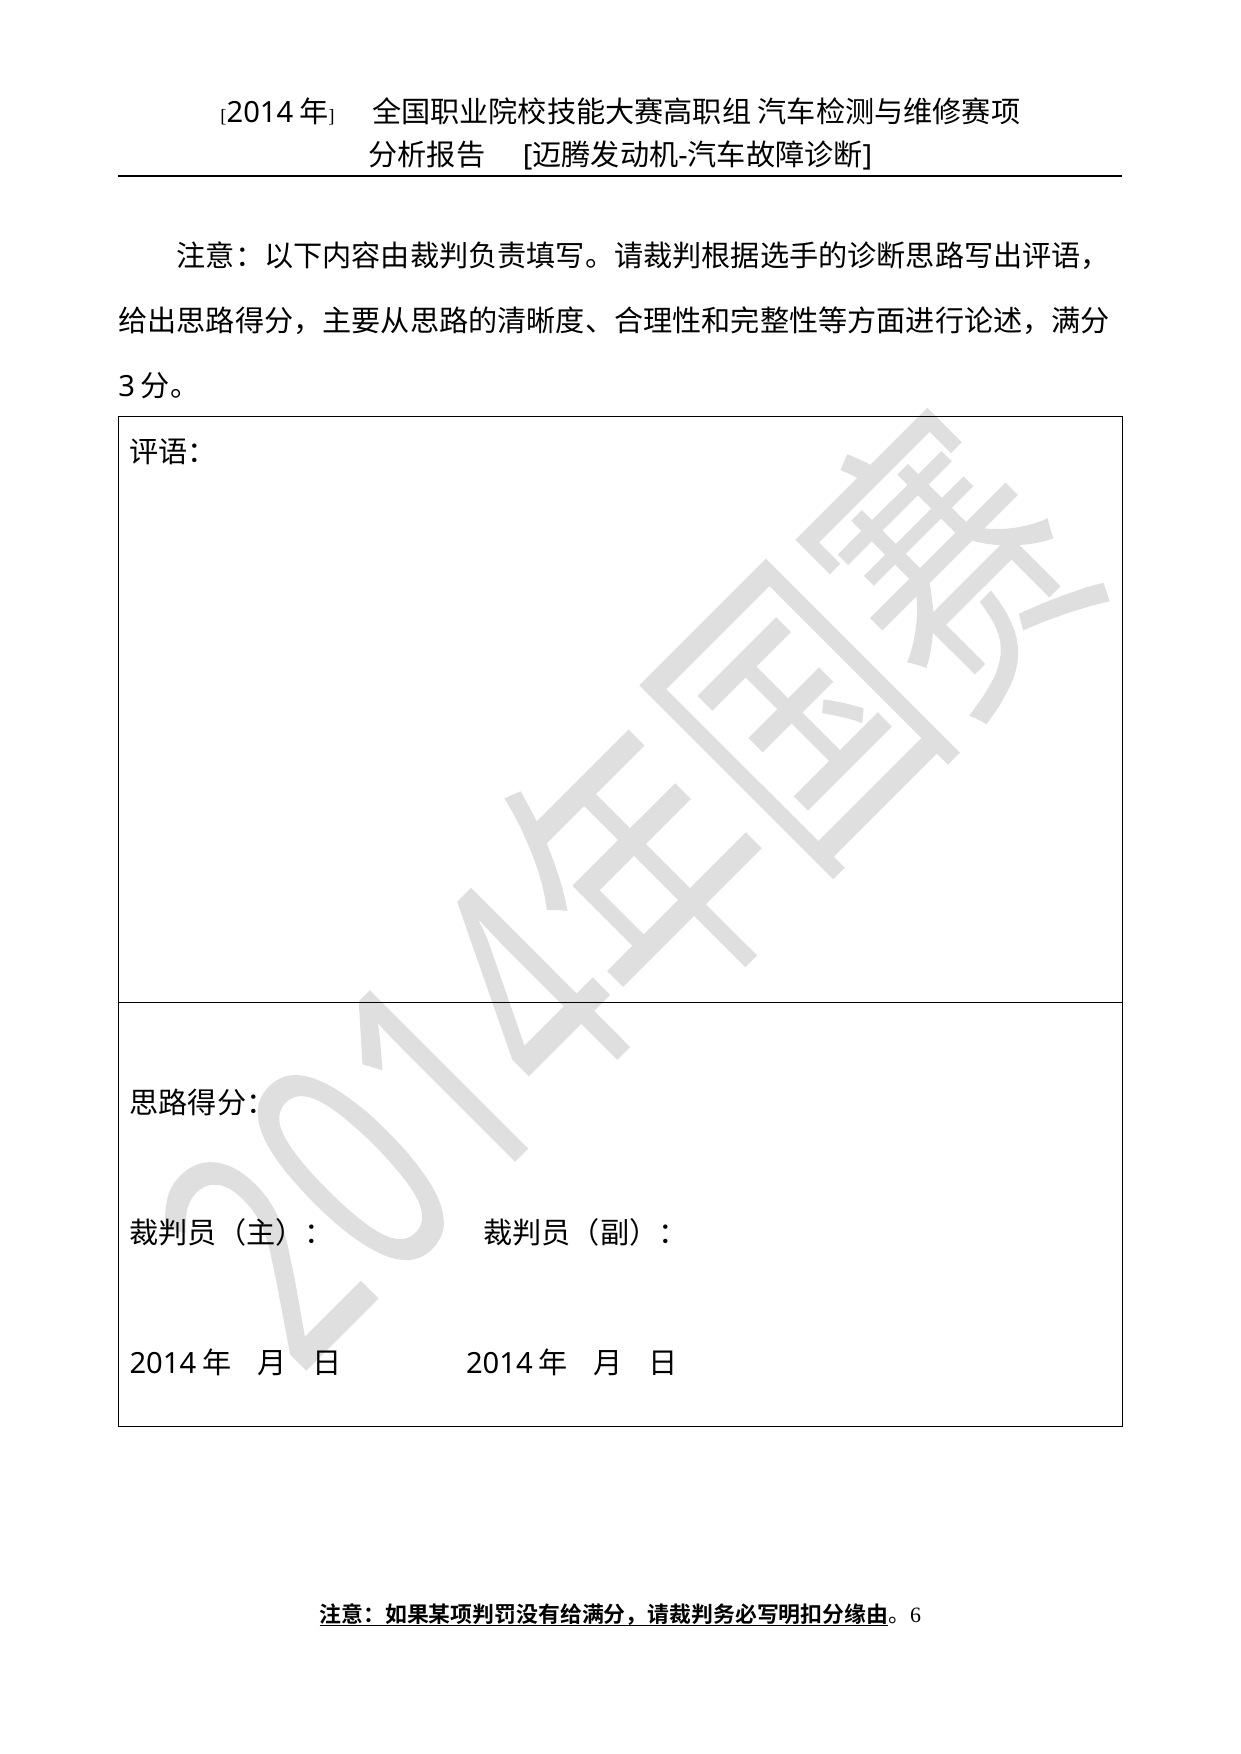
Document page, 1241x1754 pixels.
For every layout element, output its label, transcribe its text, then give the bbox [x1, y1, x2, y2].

table_cell 思路得分： 裁判员（主）： 裁判员（副）： 2014年 月 日 2014年 月 日 [119, 1003, 1122, 1426]
table_header 评语： [119, 417, 1122, 1002]
text 注意：以下内容由裁判负责填写。请裁判根据选手的诊断思路写出评语，给出思路得分，主要从思路的清晰度、合理性和完整性等方面进行论述，满分3分。 [118, 221, 1122, 416]
